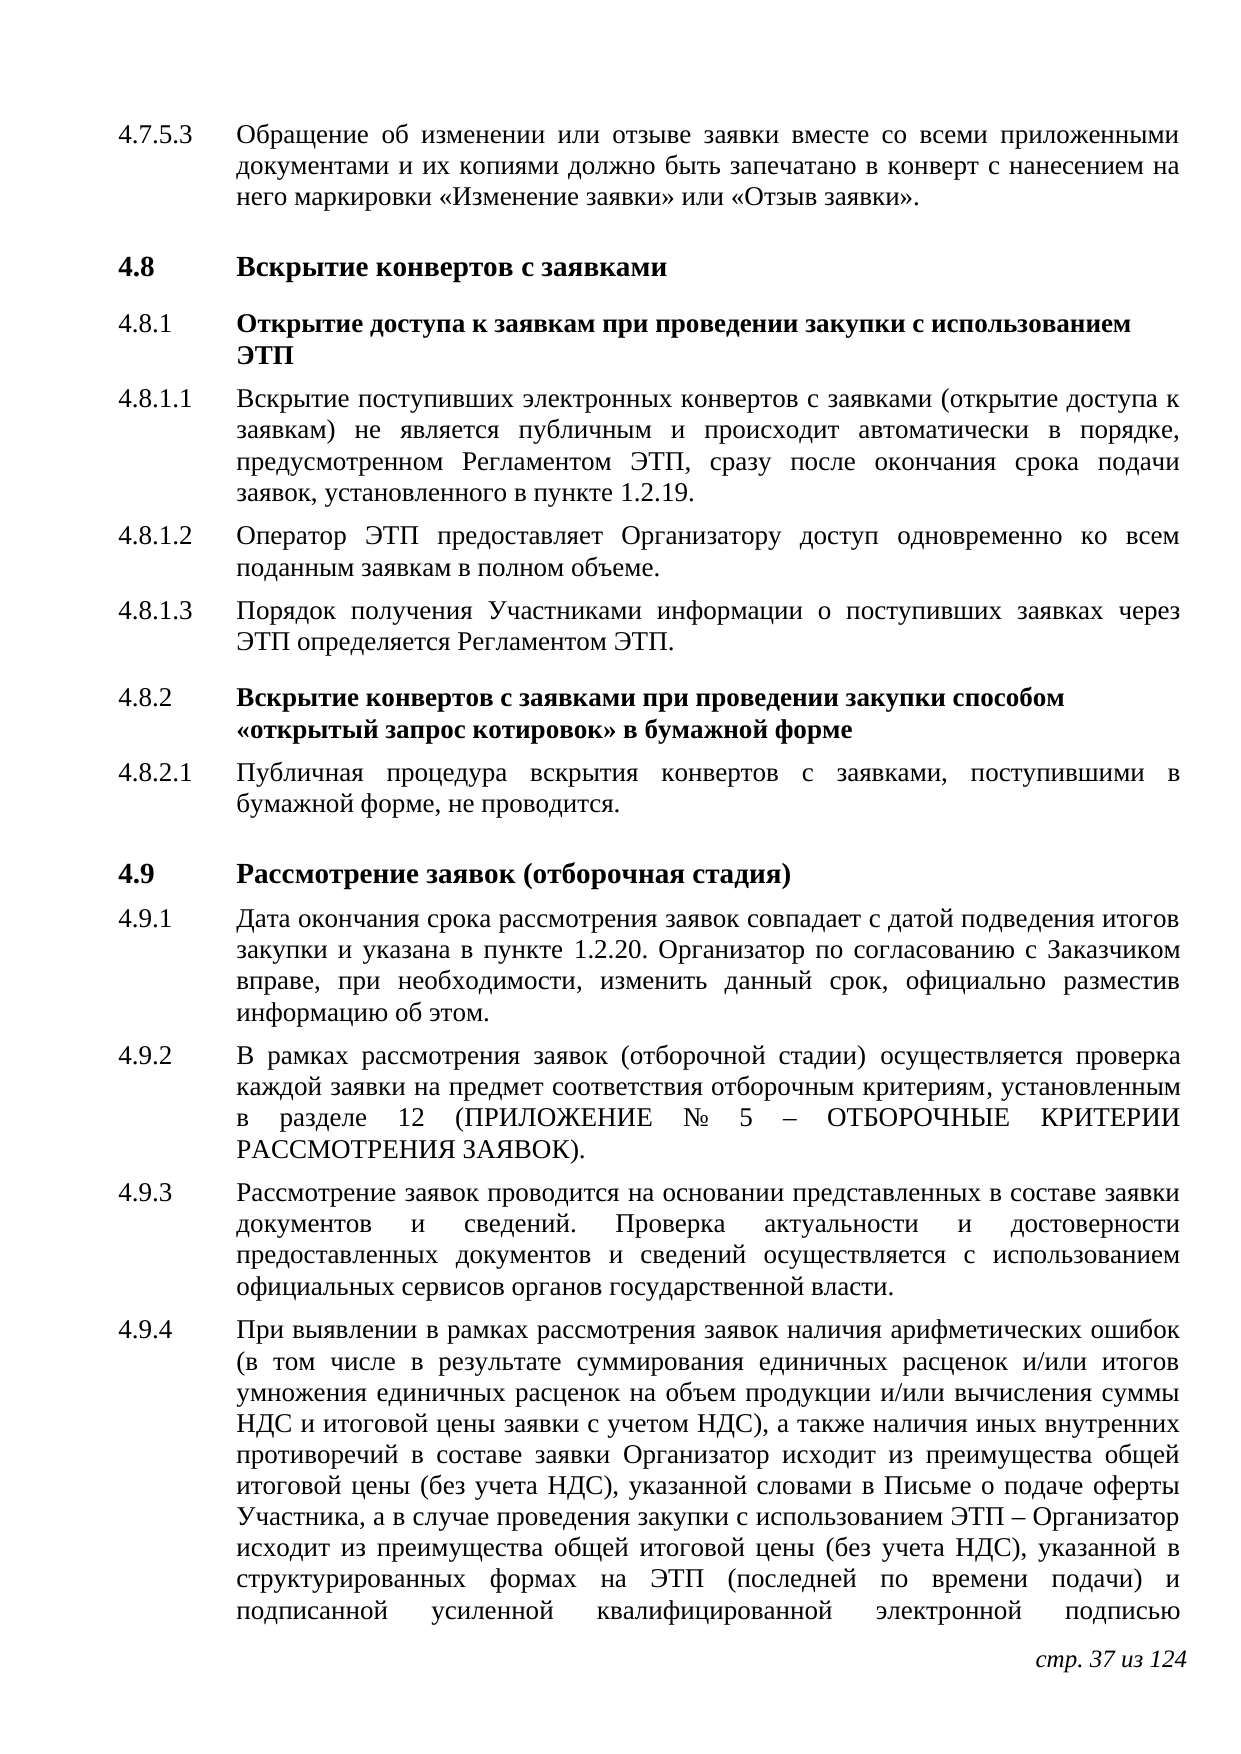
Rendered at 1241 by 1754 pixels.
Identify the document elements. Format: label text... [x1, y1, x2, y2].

text Рассмотрение заявок проводится на основании представленных в составе заявки документов и сведений. Проверка актуальности и достоверности предоставленных документов и сведений осуществляется с использованием официальных сервисов органов государственной власти. [118, 1176, 1181, 1301]
text Открытие доступа к заявкам при проведении закупки с использованием ЭТП [118, 308, 1181, 370]
text Вскрытие конвертов с заявками при проведении закупки способом «открытый запрос котировок» в бумажной форме [118, 682, 1181, 744]
text Обращение об изменении или отзыве заявки вместе со всеми приложенными документами и их копиями должно быть запечатано в конверт с нанесением на него маркировки «Изменение заявки» или «Отзыв заявки». [118, 118, 1181, 212]
list Оператор ЭТП предоставляет Организатору доступ одновременно ко всем поданным заявкам в полном объеме. [118, 519, 1181, 582]
list Вскрытие поступивших электронных конвертов с заявками (открытие доступа к заявкам) не является публичным и происходит автоматически в порядке, предусмотренном Регламентом ЭТП, сразу после окончания срока подачи заявок, установленного в пункте 1.2.19. [118, 382, 1181, 507]
text В рамках рассмотрения заявок (отборочной стадии) осуществляется проверка каждой заявки на предмет соответствия отборочным критериям, установленным в разделе 12 (ПРИЛОЖЕНИЕ № 5 – ОТБОРОЧНЫЕ КРИТЕРИИ РАССМОТРЕНИЯ ЗАЯВОК). [118, 1039, 1181, 1164]
subtitle Вскрытие конвертов с заявками [118, 249, 1181, 283]
list Порядок получения Участниками информации о поступивших заявках через ЭТП определяется Регламентом ЭТП. [118, 594, 1181, 657]
text Публичная процедура вскрытия конвертов с заявками, поступившими в бумажной форме, не проводится. [118, 756, 1181, 819]
text Дата окончания срока рассмотрения заявок совпадает с датой подведения итогов закупки и указана в пункте 1.2.20. Организатор по согласованию с Заказчиком вправе, при необходимости, изменить данный срок, официально разместив информацию об этом. [118, 902, 1181, 1027]
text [118, 1313, 1181, 1625]
subtitle Рассмотрение заявок (отборочная стадия) [118, 856, 1181, 890]
